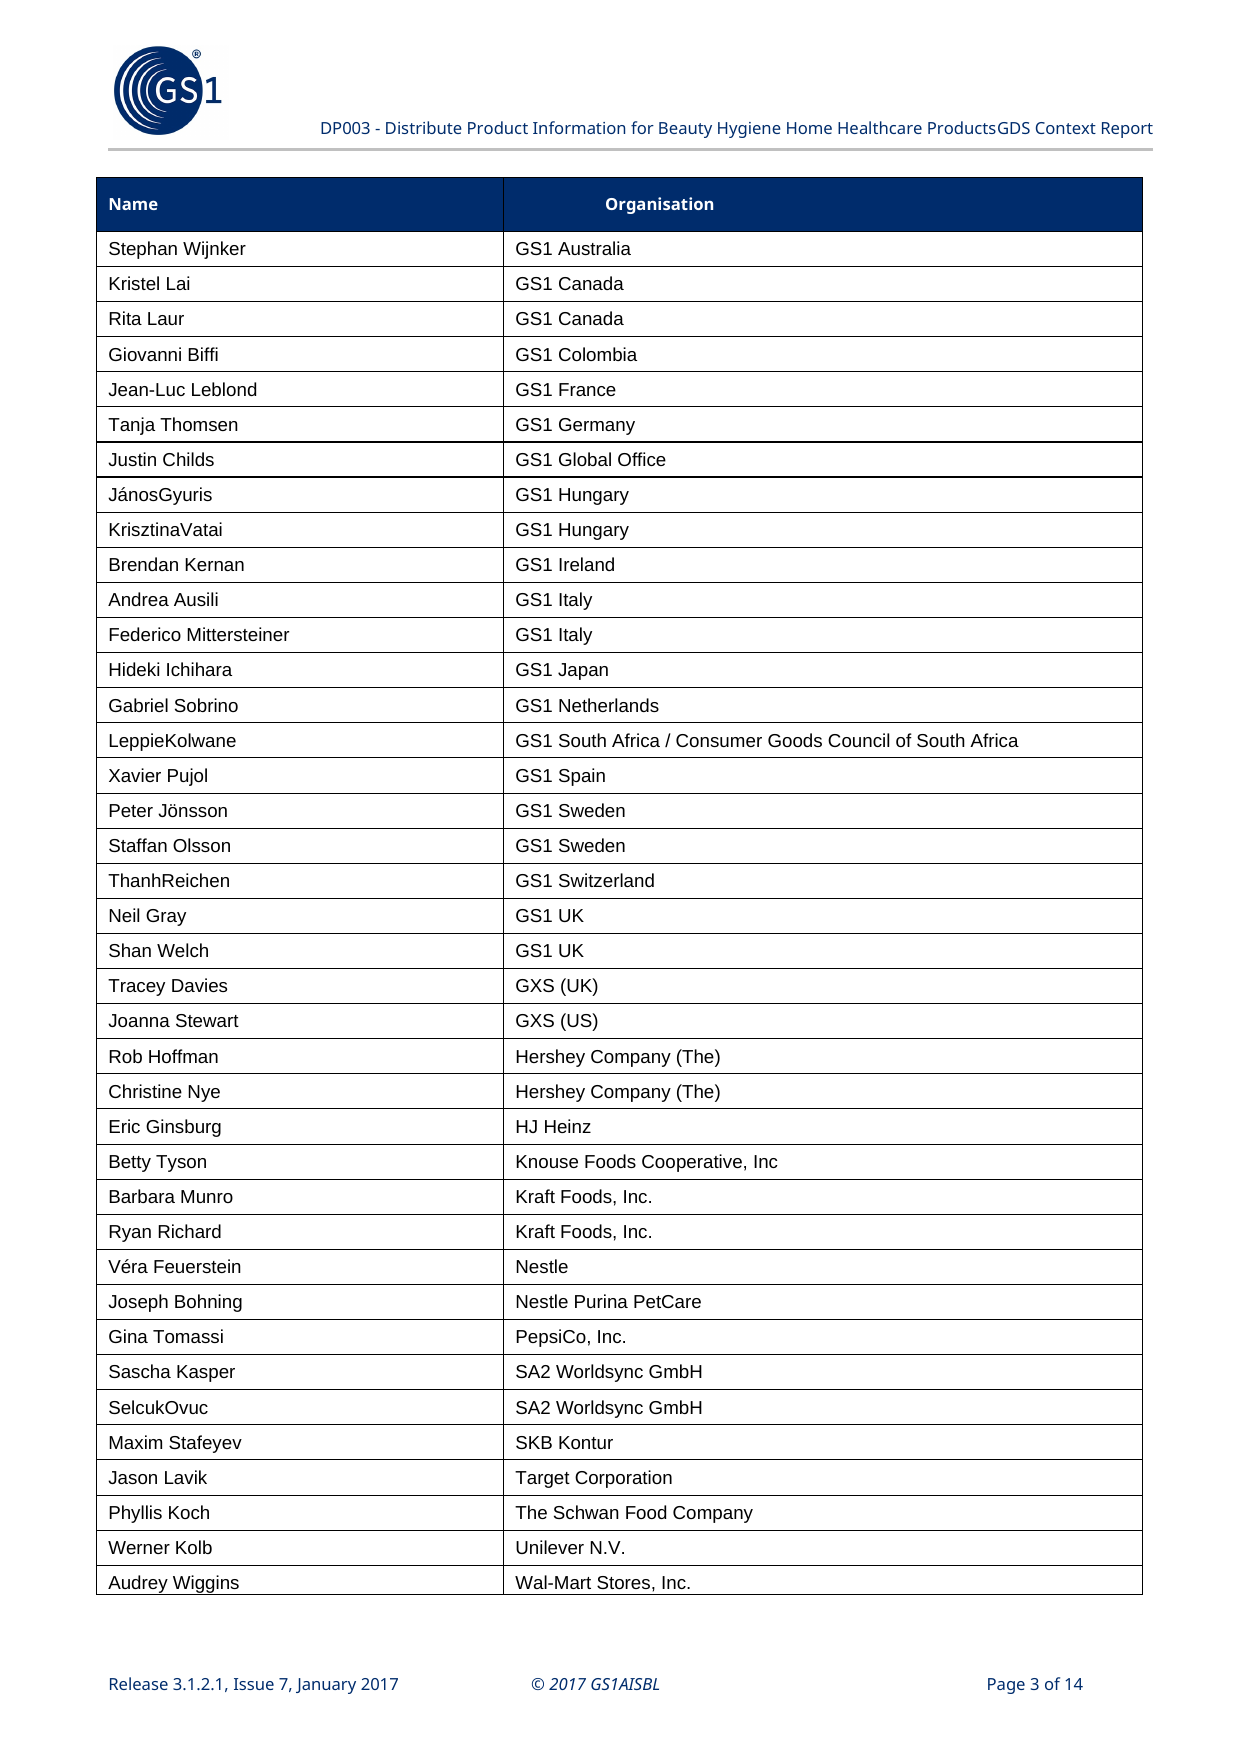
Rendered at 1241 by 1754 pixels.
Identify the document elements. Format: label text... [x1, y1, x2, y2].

table_cell GS1 France [504, 372, 1142, 406]
table_cell Hideki Ichihara [97, 653, 503, 687]
table_cell Hershey Company (The) [504, 1074, 1142, 1108]
table_cell Federico Mittersteiner [97, 618, 503, 652]
table_cell Wal-Mart Stores, Inc. [504, 1566, 1142, 1593]
table_cell Eric Ginsburg [97, 1109, 503, 1143]
table_cell SA2 Worldsync GmbH [504, 1390, 1142, 1424]
table_cell Tracey Davies [97, 969, 503, 1003]
table_cell Kraft Foods, Inc. [504, 1180, 1142, 1214]
table_cell Kristel Lai [97, 267, 503, 301]
table_cell SKB Kontur [504, 1425, 1142, 1459]
table_cell The Schwan Food Company [504, 1496, 1142, 1529]
table_cell Andrea Ausili [97, 583, 503, 617]
table_cell Xavier Pujol [97, 758, 503, 792]
table_cell Kraft Foods, Inc. [504, 1215, 1142, 1249]
picture [112, 45, 230, 140]
table_cell Neil Gray [97, 899, 503, 933]
table_cell Betty Tyson [97, 1145, 503, 1178]
table_cell KrisztinaVatai [97, 513, 503, 547]
table_cell Rob Hoffman [97, 1039, 503, 1073]
table_cell GXS (UK) [504, 969, 1142, 1003]
table_cell Peter Jönsson [97, 794, 503, 827]
table_cell Jean-Luc Leblond [97, 372, 503, 406]
table_header Organisation [504, 178, 1142, 231]
table_cell GS1 Colombia [504, 337, 1142, 371]
table_cell GS1 UK [504, 934, 1142, 968]
table_cell Target Corporation [504, 1460, 1142, 1494]
table_cell Sascha Kasper [97, 1355, 503, 1389]
table_cell GS1 Spain [504, 758, 1142, 792]
table_cell Nestle [504, 1250, 1142, 1284]
table_cell Justin Childs [97, 443, 503, 476]
table_cell GS1 Canada [504, 267, 1142, 301]
table_cell Werner Kolb [97, 1531, 503, 1565]
table_cell ThanhReichen [97, 864, 503, 898]
table_cell GS1 Italy [504, 618, 1142, 652]
table_cell Tanja Thomsen [97, 407, 503, 441]
table_cell JánosGyuris [97, 478, 503, 512]
table_cell Staffan Olsson [97, 829, 503, 863]
table_cell Phyllis Koch [97, 1496, 503, 1529]
table_cell Stephan Wijnker [97, 232, 503, 266]
table_cell Hershey Company (The) [504, 1039, 1142, 1073]
table_cell SelcukOvuc [97, 1390, 503, 1424]
table_cell GS1 Italy [504, 583, 1142, 617]
table_cell Christine Nye [97, 1074, 503, 1108]
table_cell Maxim Stafeyev [97, 1425, 503, 1459]
table_cell HJ Heinz [504, 1109, 1142, 1143]
table_cell Brendan Kernan [97, 548, 503, 582]
table_cell Audrey Wiggins [97, 1566, 503, 1593]
table_cell GXS (US) [504, 1004, 1142, 1038]
table_header Name [97, 178, 503, 231]
table_cell Ryan Richard [97, 1215, 503, 1249]
table_cell LeppieKolwane [97, 723, 503, 757]
table_cell GS1 Hungary [504, 478, 1142, 512]
table_cell Joseph Bohning [97, 1285, 503, 1319]
table_cell GS1 Australia [504, 232, 1142, 266]
table_cell Knouse Foods Cooperative, Inc [504, 1145, 1142, 1178]
table_cell Unilever N.V. [504, 1531, 1142, 1565]
table_cell Giovanni Biffi [97, 337, 503, 371]
table_cell GS1 UK [504, 899, 1142, 933]
table_cell GS1 Sweden [504, 829, 1142, 863]
table_cell Rita Laur [97, 302, 503, 336]
table_cell GS1 Germany [504, 407, 1142, 441]
table_cell Nestle Purina PetCare [504, 1285, 1142, 1319]
table_cell Joanna Stewart [97, 1004, 503, 1038]
table_cell GS1 Sweden [504, 794, 1142, 827]
table_cell SA2 Worldsync GmbH [504, 1355, 1142, 1389]
table_cell PepsiCo, Inc. [504, 1320, 1142, 1354]
table_cell GS1 South Africa / Consumer Goods Council of South Africa [504, 723, 1142, 757]
table_cell GS1 Japan [504, 653, 1142, 687]
table_cell GS1 Ireland [504, 548, 1142, 582]
table_cell GS1 Canada [504, 302, 1142, 336]
table_cell Barbara Munro [97, 1180, 503, 1214]
table_cell Jason Lavik [97, 1460, 503, 1494]
table_cell GS1 Netherlands [504, 688, 1142, 722]
table_cell Gina Tomassi [97, 1320, 503, 1354]
table_cell Gabriel Sobrino [97, 688, 503, 722]
table_cell GS1 Hungary [504, 513, 1142, 547]
table_cell GS1 Switzerland [504, 864, 1142, 898]
table_cell GS1 Global Office [504, 443, 1142, 476]
table_cell Véra Feuerstein [97, 1250, 503, 1284]
table_cell Shan Welch [97, 934, 503, 968]
